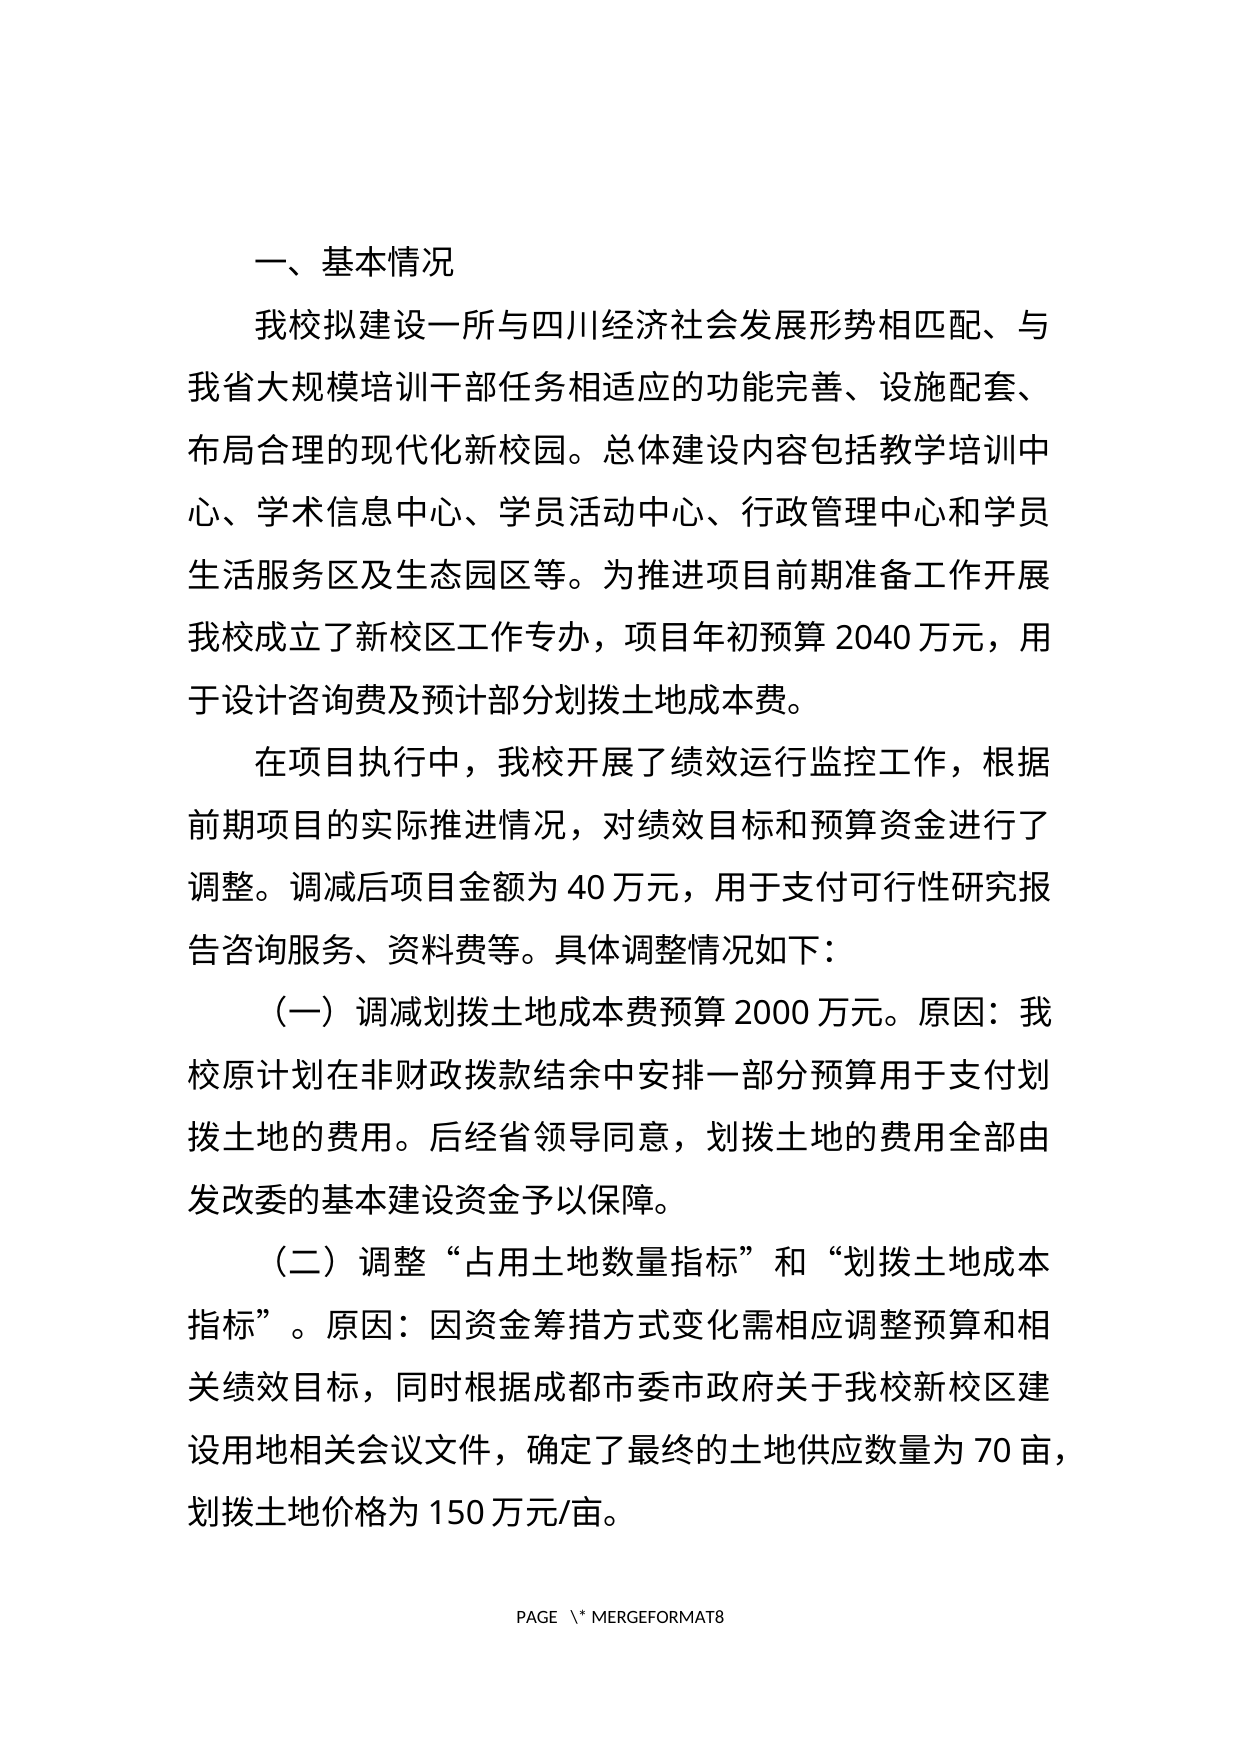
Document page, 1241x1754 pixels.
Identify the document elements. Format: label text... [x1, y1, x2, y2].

text 一、基本情况 [187, 224, 1053, 287]
text （二）调整“占用土地数量指标”和“划拨土地成本指标”。原因：因资金筹措方式变化需相应调整预算和相关绩效目标，同时根据成都市委市政府关于我校新校区建设用地相关会议文件，确定了最终的土地供应数量为70亩，划拨土地价格为150万元/亩。 [187, 1224, 1053, 1537]
text 我校拟建设一所与四川经济社会发展形势相匹配、与我省大规模培训干部任务相适应的功能完善、设施配套、布局合理的现代化新校园。总体建设内容包括教学培训中心、学术信息中心、学员活动中心、行政管理中心和学员生活服务区及生态园区等。为推进项目前期准备工作开展，我校成立了新校区工作专办，项目年初预算2040万元，用于设计咨询费及预计部分划拨土地成本费。 [187, 287, 1053, 724]
text 在项目执行中，我校开展了绩效运行监控工作，根据前期项目的实际推进情况，对绩效目标和预算资金进行了调整。调减后项目金额为40万元，用于支付可行性研究报告咨询服务、资料费等。具体调整情况如下： [187, 724, 1053, 974]
text （一）调减划拨土地成本费预算2000万元。原因：我校原计划在非财政拨款结余中安排一部分预算用于支付划拨土地的费用。后经省领导同意，划拨土地的费用全部由发改委的基本建设资金予以保障。 [187, 974, 1053, 1224]
